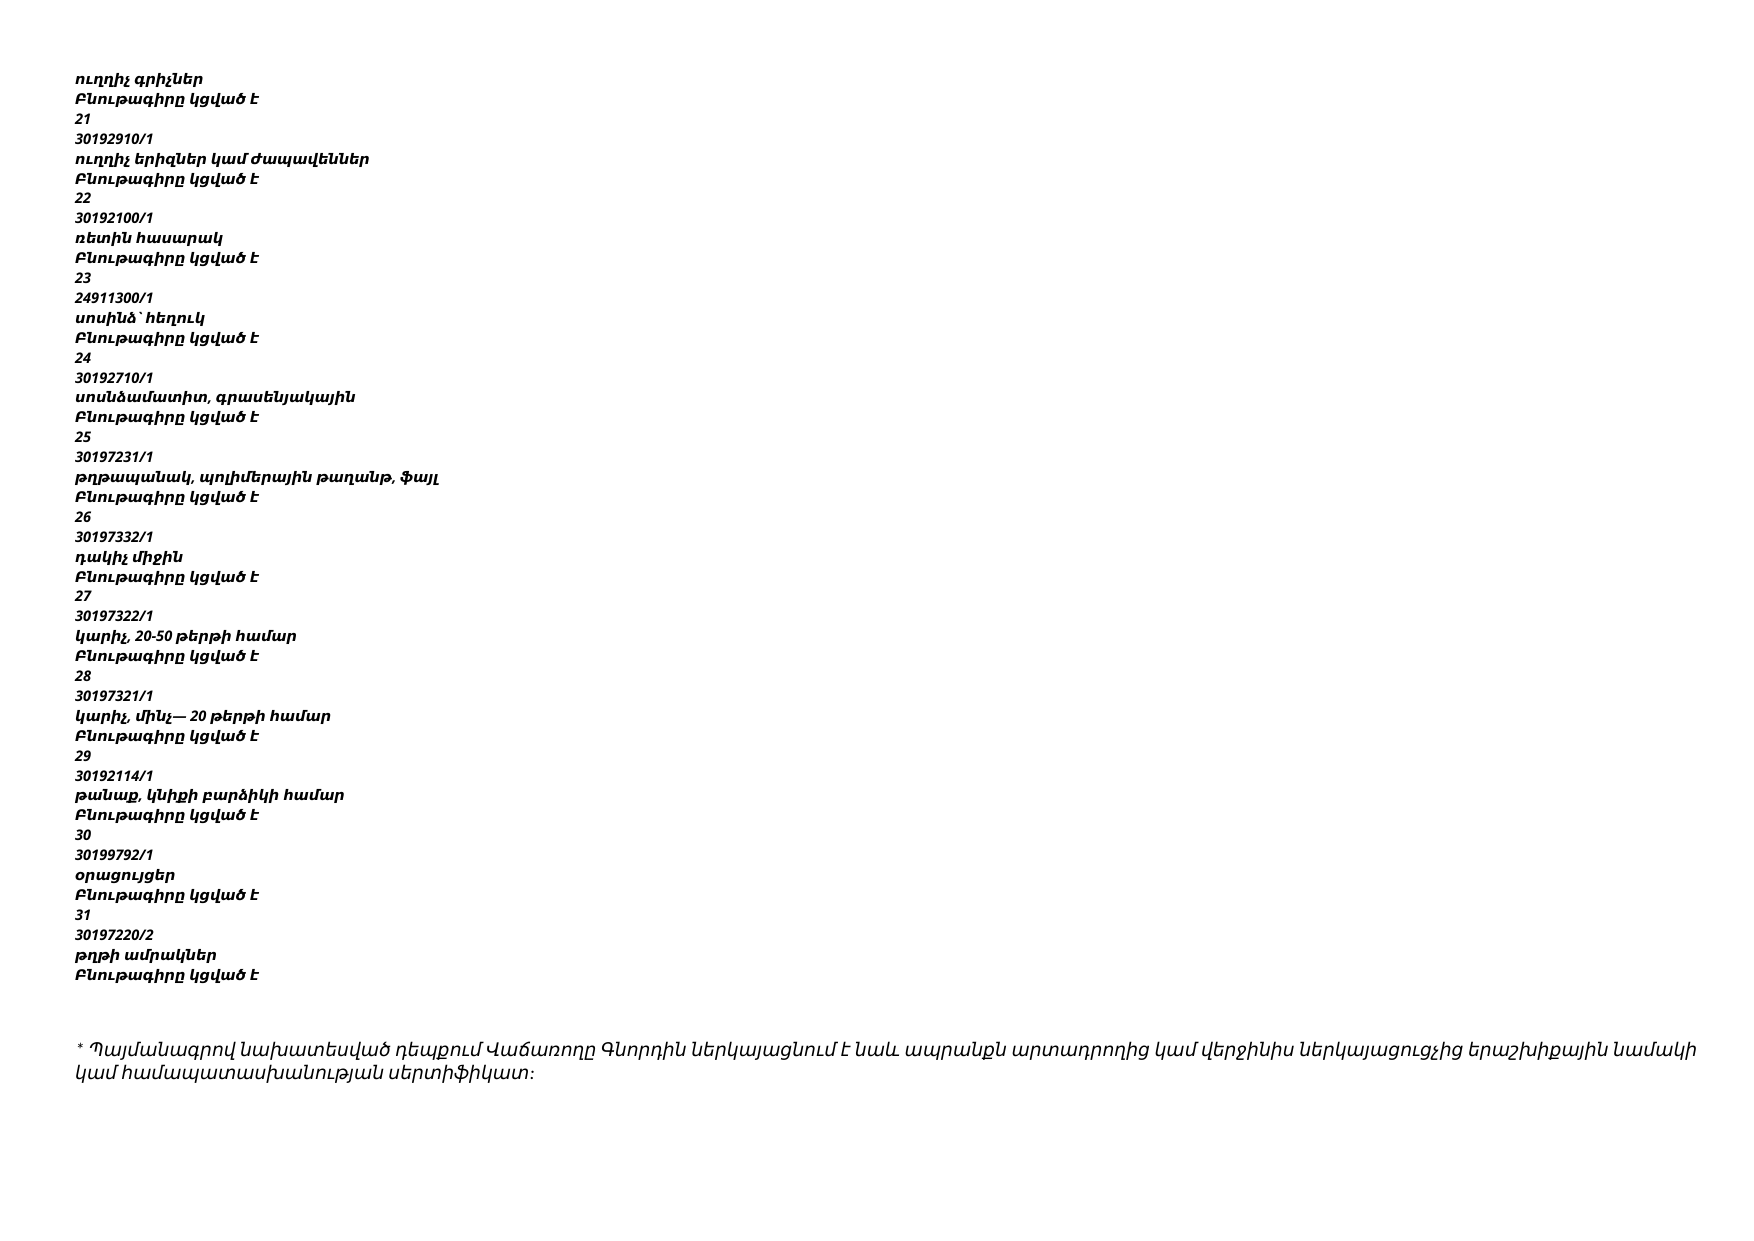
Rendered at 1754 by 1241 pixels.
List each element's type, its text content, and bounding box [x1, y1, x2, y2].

text * Պայմանագրով նախատեսված դեպքում Վաճառողը Գնորդին ներկայացնում է նաև ապրանքն արտադրողից կամ վերջինիս ներկայացուցչից երաշխիքային նամակի կամ համապատասխանության սերտիֆիկատ: [75, 1038, 1698, 1084]
